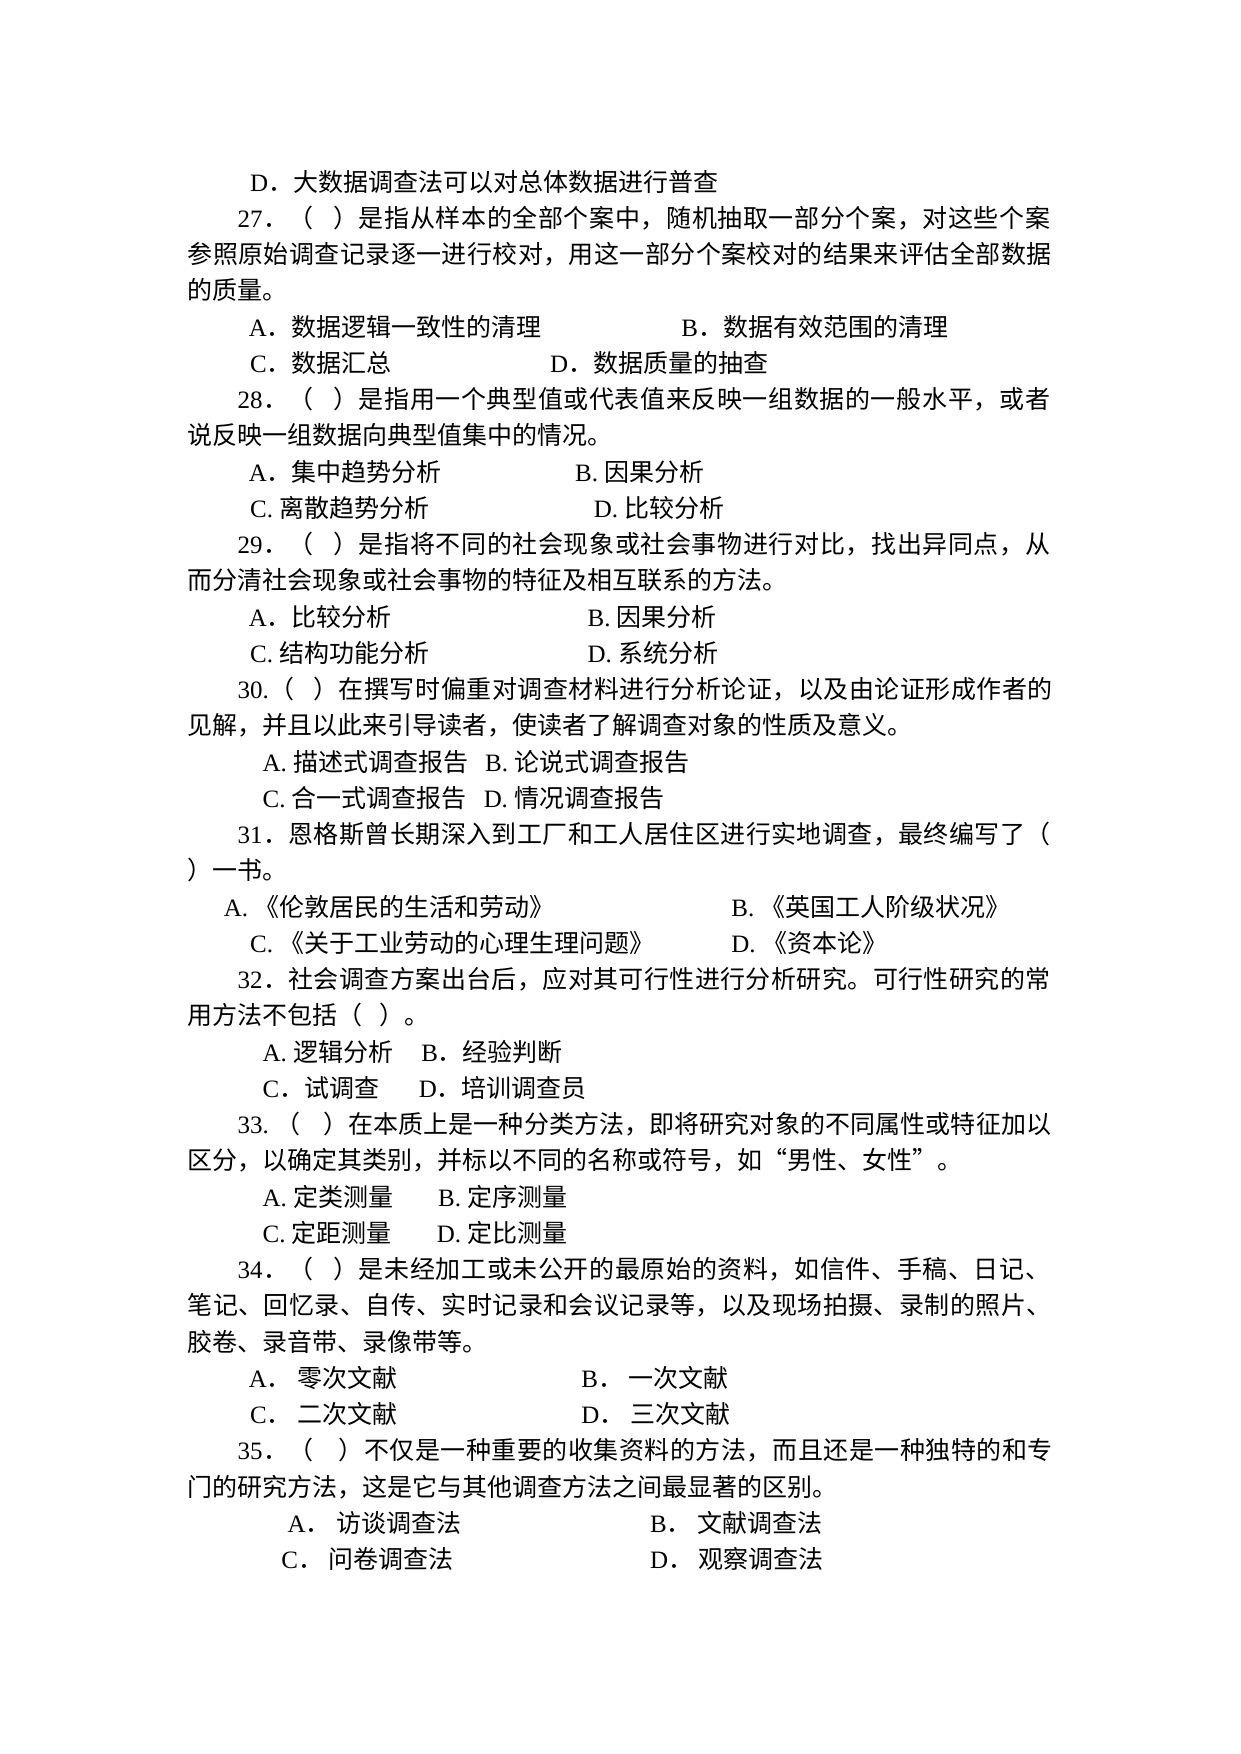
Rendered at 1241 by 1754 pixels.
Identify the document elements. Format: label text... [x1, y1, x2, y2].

text A． 零次文献 B． 一次文献 [187, 1358, 1053, 1394]
text 34．（ ）是未经加工或未公开的最原始的资料，如信件、手稿、日记、笔记、回忆录、自传、实时记录和会议记录等，以及现场拍摄、录制的照片、胶卷、录音带、录像带等。 [187, 1249, 1053, 1358]
text C．试调查 D．培训调查员 [187, 1068, 1053, 1104]
text C. 结构功能分析 D. 系统分析 [187, 633, 1053, 669]
text C． 二次文献 D． 三次文献 [187, 1394, 1053, 1431]
text A．比较分析 B. 因果分析 [187, 597, 1053, 633]
text 31．恩格斯曾长期深入到工厂和工人居住区进行实地调查，最终编写了（ ）一书。 [187, 814, 1053, 887]
text A．集中趋势分析 B. 因果分析 [187, 452, 1053, 488]
text 28．（ ）是指用一个典型值或代表值来反映一组数据的一般水平，或者说反映一组数据向典型值集中的情况。 [187, 379, 1053, 452]
text A. 定类测量 B. 定序测量 [187, 1177, 1053, 1213]
text C. 合一式调查报告 D. 情况调查报告 [187, 778, 1053, 814]
text A．数据逻辑一致性的清理 B．数据有效范围的清理 [187, 307, 1053, 343]
text 29．（ ）是指将不同的社会现象或社会事物进行对比，找出异同点，从而分清社会现象或社会事物的特征及相互联系的方法。 [187, 524, 1053, 597]
text A． 访谈调查法 B． 文献调查法 [187, 1503, 1053, 1539]
text 32．社会调查方案出台后，应对其可行性进行分析研究。可行性研究的常用方法不包括（ ）。 [187, 959, 1053, 1032]
text C．数据汇总 D．数据质量的抽查 [187, 343, 1053, 379]
text A. 描述式调查报告 B. 论说式调查报告 [187, 742, 1053, 778]
text 30.（ ）在撰写时偏重对调查材料进行分析论证，以及由论证形成作者的见解，并且以此来引导读者，使读者了解调查对象的性质及意义。 [187, 669, 1053, 742]
text C． 问卷调查法 D． 观察调查法 [187, 1539, 1053, 1576]
text A. 逻辑分析 B．经验判断 [187, 1032, 1053, 1068]
text D．大数据调查法可以对总体数据进行普查 [187, 162, 1053, 198]
text 33. （ ）在本质上是一种分类方法，即将研究对象的不同属性或特征加以区分，以确定其类别，并标以不同的名称或符号，如“男性、女性”。 [187, 1104, 1053, 1177]
text C. 《关于工业劳动的心理生理问题》 D. 《资本论》 [187, 923, 1053, 959]
text C. 定距测量 D. 定比测量 [187, 1213, 1053, 1249]
text A. 《伦敦居民的生活和劳动》 B. 《英国工人阶级状况》 [187, 887, 1053, 923]
text 27．（ ）是指从样本的全部个案中，随机抽取一部分个案，对这些个案参照原始调查记录逐一进行校对，用这一部分个案校对的结果来评估全部数据的质量。 [187, 198, 1053, 307]
text 35．（ ）不仅是一种重要的收集资料的方法，而且还是一种独特的和专门的研究方法，这是它与其他调查方法之间最显著的区别。 [187, 1431, 1053, 1503]
text C. 离散趋势分析 D. 比较分析 [187, 488, 1053, 524]
